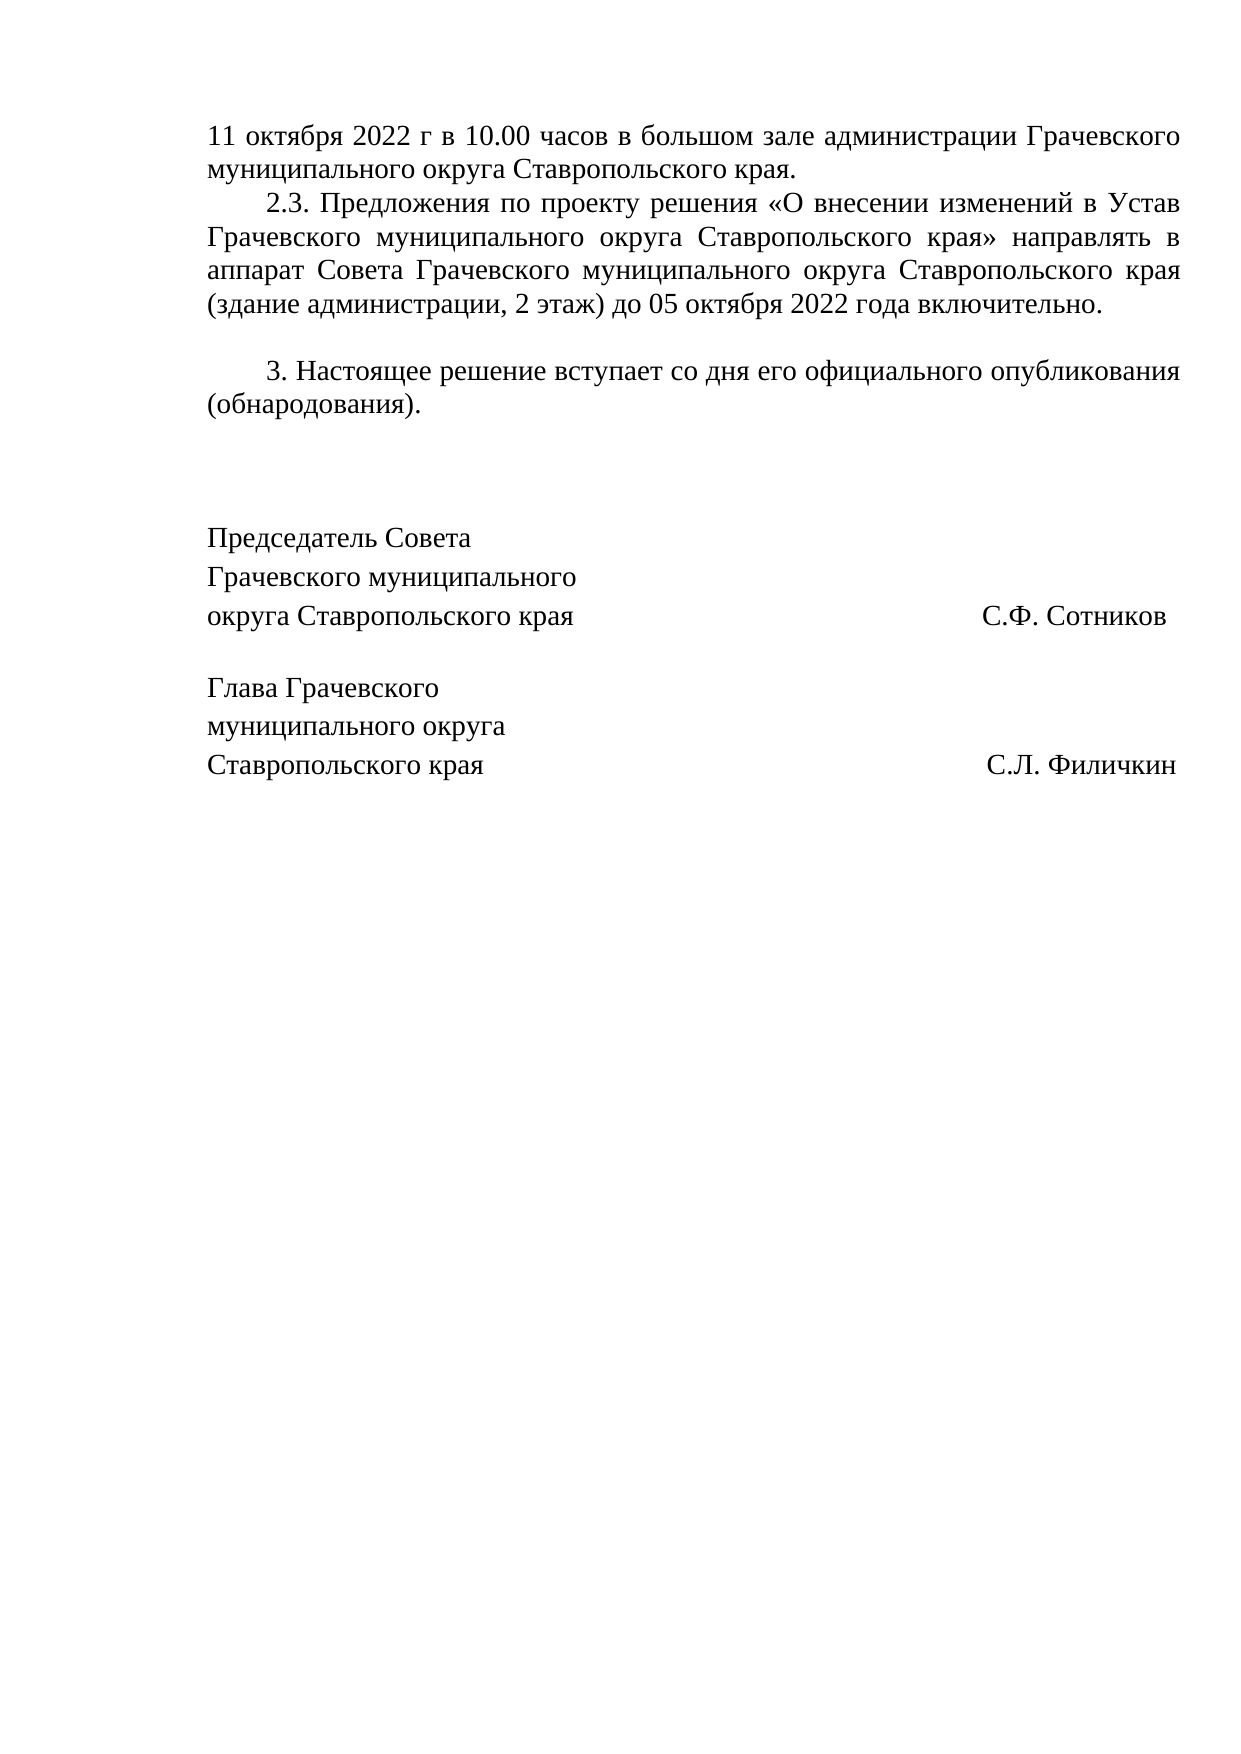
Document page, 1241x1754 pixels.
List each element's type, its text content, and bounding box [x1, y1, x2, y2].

text муниципального округа [207, 708, 1181, 742]
text 2.3. Предложения по проекту решения «О внесении изменений в Устав Грачевского муниципального округа Ставропольского края» направлять в аппарат Совета Грачевского муниципального округа Ставропольского края (здание администрации, 2 этаж) до 05 октября 2022 года включительно. [207, 185, 1181, 319]
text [207, 118, 1181, 185]
text 3. Настоящее решение вступает со дня его официального опубликования (обнародования). [207, 353, 1181, 420]
text Глава Грачевского [207, 670, 1181, 703]
text Председатель Совета [207, 521, 1181, 554]
text округа Ставропольского края С.Ф. Сотников [207, 598, 1181, 631]
text Ставропольского края С.Л. Филичкин [207, 747, 1181, 780]
text Грачевского муниципального [207, 559, 1181, 593]
